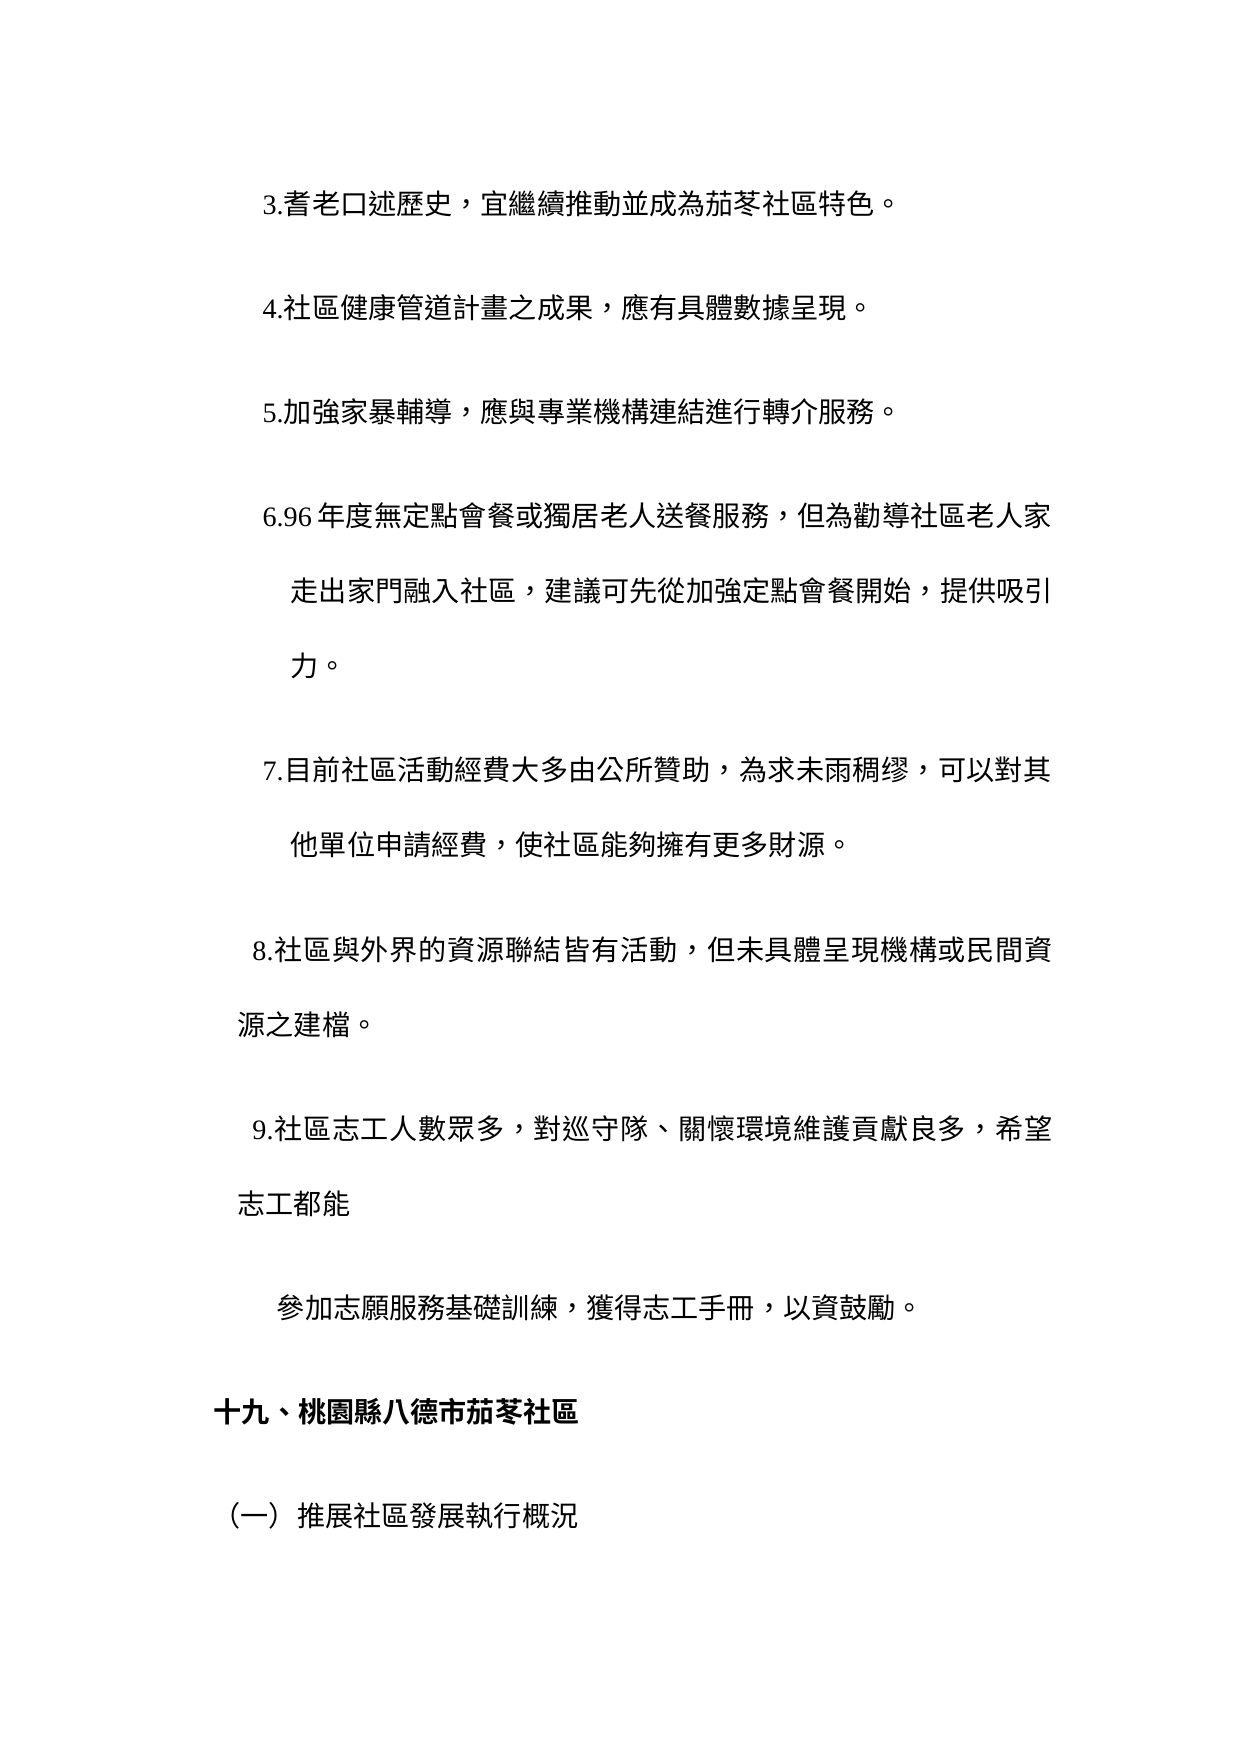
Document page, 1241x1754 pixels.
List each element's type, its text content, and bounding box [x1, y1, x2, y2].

text 參加志願服務基礎訓練，獲得志工手冊，以資鼓勵。 [262, 1269, 1053, 1344]
text 9.社區志工人數眾多，對巡守隊、關懷環境維護貢獻良多，希望志工都能 [237, 1089, 1053, 1239]
text 十九、桃園縣八德市茄苳社區 [206, 1373, 1053, 1448]
text 7.目前社區活動經費大多由公所贊助，為求未雨稠缪，可以對其他單位申請經費，使社區能夠擁有更多財源。 [262, 731, 1053, 881]
text 5.加強家暴輔導，應與專業機構連結進行轉介服務。 [262, 373, 1053, 448]
text 4.社區健康管道計畫之成果，應有具體數據呈現。 [262, 269, 1053, 344]
text 8.社區與外界的資源聯結皆有活動，但未具體呈現機構或民間資源之建檔。 [237, 910, 1053, 1060]
text （一）推展社區發展執行概況 [187, 1477, 978, 1552]
text 6.96年度無定點會餐或獨居老人送餐服務，但為勸導社區老人家走出家門融入社區，建議可先從加強定點會餐開始，提供吸引力。 [262, 477, 1053, 702]
text 3.耆老口述歷史，宜繼續推動並成為茄苳社區特色。 [262, 164, 1053, 239]
